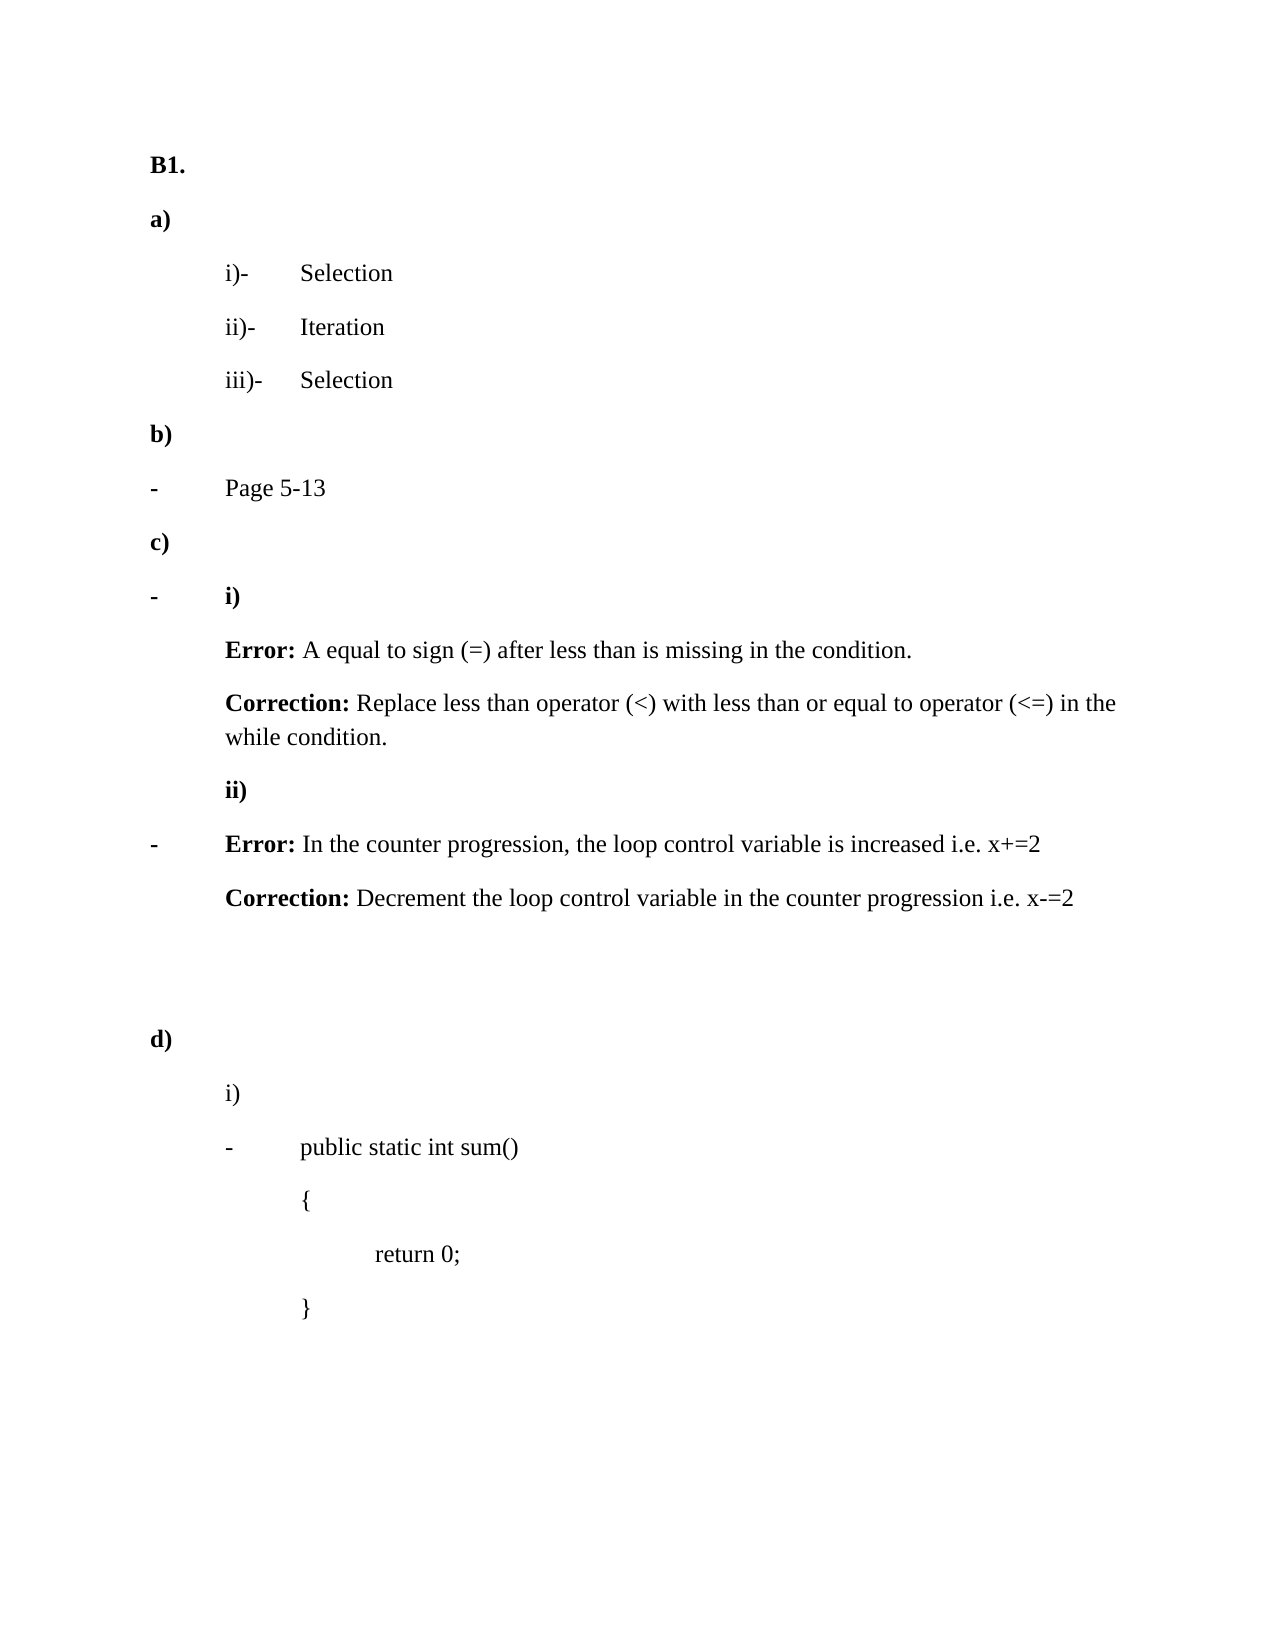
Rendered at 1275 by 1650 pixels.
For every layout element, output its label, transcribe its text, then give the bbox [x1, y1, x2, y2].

text - public static int sum() [150, 1132, 1125, 1160]
text } [225, 1293, 1125, 1322]
text i) [150, 1078, 1125, 1106]
text Correction: Decrement the loop control variable in the counter progression i.e. x-=2 [150, 883, 1125, 945]
text b) [150, 419, 1125, 448]
text iii)- Selection [150, 365, 1125, 394]
text { [225, 1185, 1125, 1214]
text - i) [150, 581, 1125, 609]
text ii)- Iteration [150, 312, 1125, 340]
text - Page 5-13 [150, 473, 1125, 502]
text return 0; [150, 1239, 1125, 1268]
text a) [150, 204, 1125, 233]
text B1. [150, 150, 1125, 179]
text Correction: Replace less than operator (<) with less than or equal to operator (<=) in the while condition. [225, 688, 1125, 750]
text i)- Selection [150, 258, 1125, 286]
text - Error: In the counter progression, the loop control variable is increased i.e. x+=2 [150, 829, 1125, 858]
text Error: A equal to sign (=) after less than is missing in the condition. [150, 635, 1125, 663]
text d) [150, 1024, 1125, 1053]
text ii) [225, 775, 1125, 804]
text c) [150, 527, 1125, 556]
